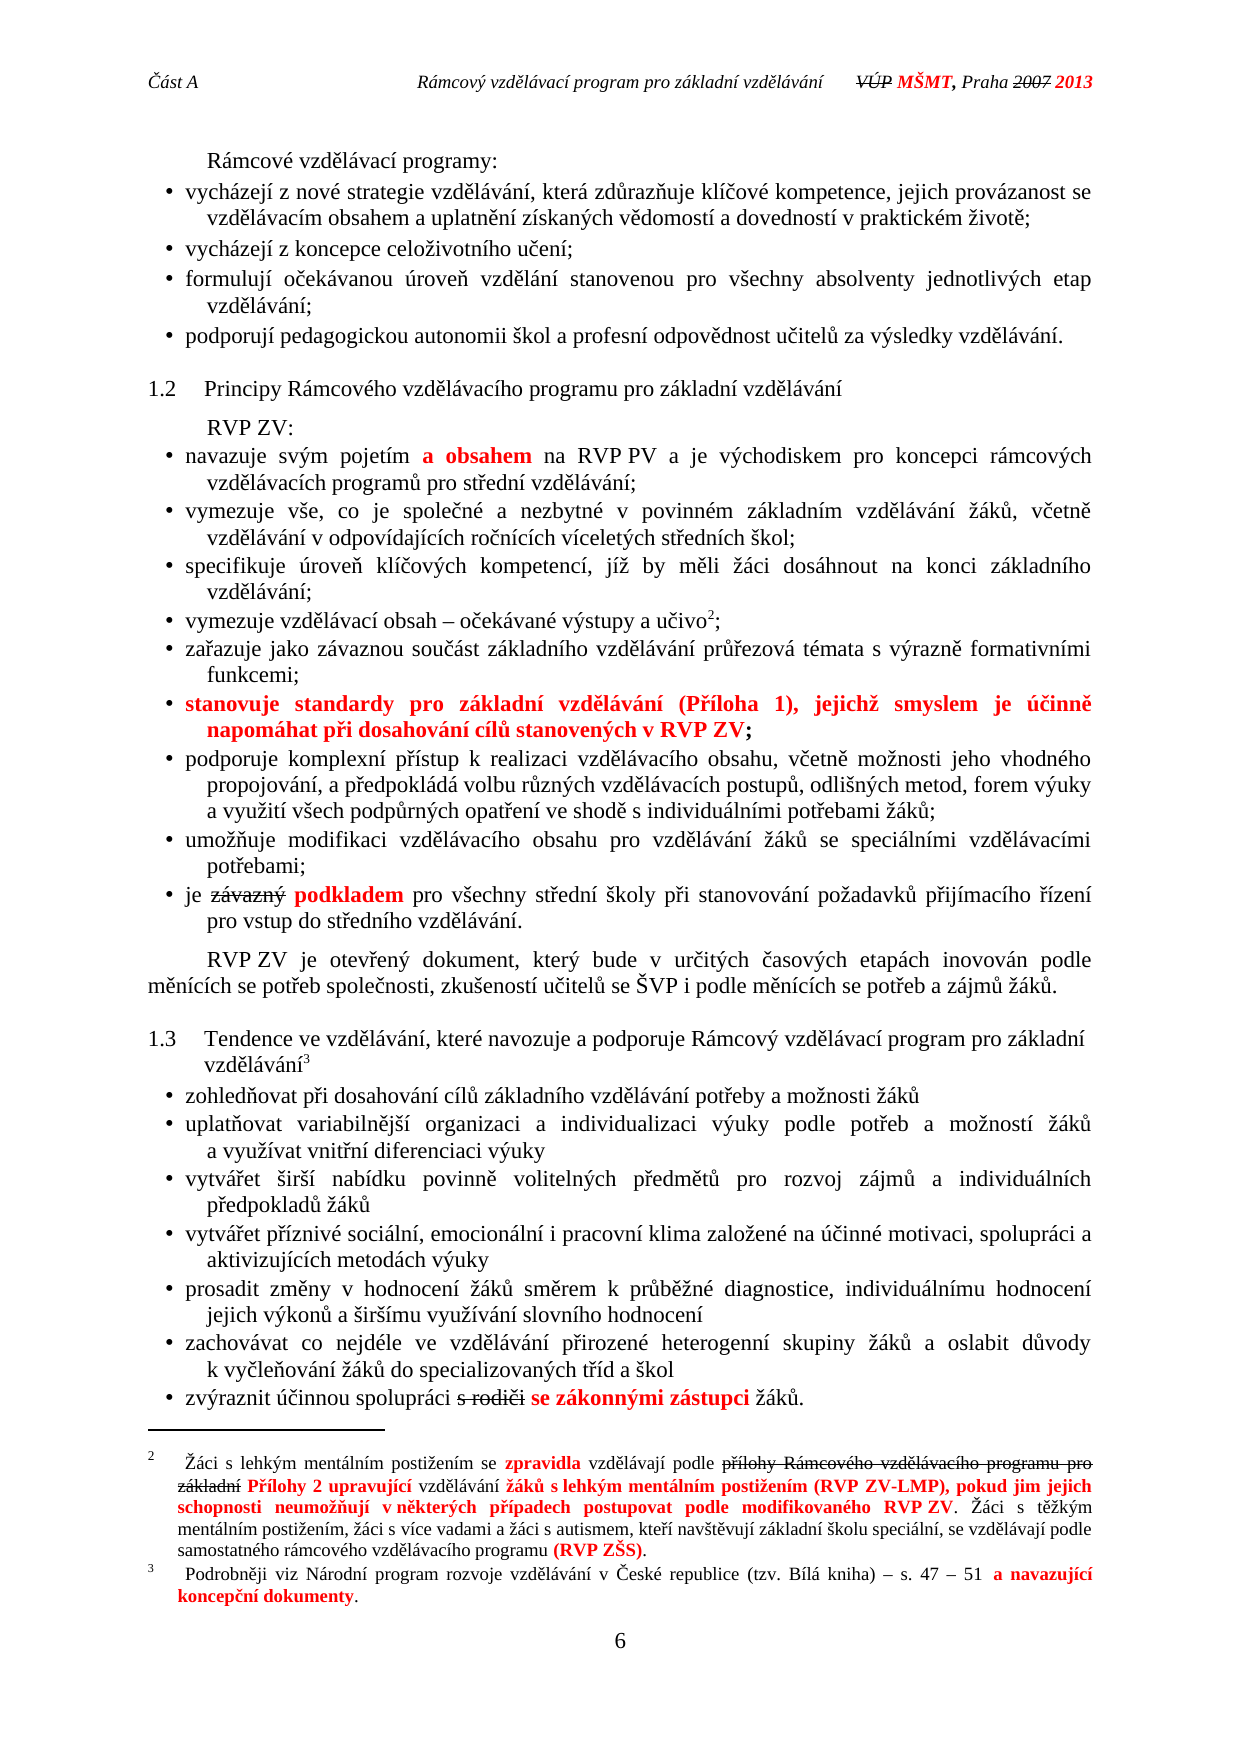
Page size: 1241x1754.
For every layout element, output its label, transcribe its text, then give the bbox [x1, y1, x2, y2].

text zařazuje jako závaznou součást základního vzdělávání průřezová témata s výrazně formativními funkcemi; [165, 635, 1093, 688]
text 1.3 Tendence ve vzdělávání, které navozuje a podporuje Rámcový vzdělávací program pro základní vzdělávání [148, 1025, 1093, 1078]
text Rámcové vzdělávací programy: [148, 148, 1093, 174]
text prosadit změny v hodnocení žáků směrem k průběžné diagnostice, individuálnímu hodnocení jejich výkonů a širšímu využívání slovního hodnocení [165, 1275, 1093, 1327]
text umožňuje modifikaci vzdělávacího obsahu pro vzdělávání žáků se speciálními vzdělávacími potřebami; [165, 826, 1093, 879]
text RVP ZV: [148, 414, 1093, 440]
text uplatňovat variabilnější organizaci a individualizaci výuky podle potřeb a možností žáků a využívat vnitřní diferenciaci výuky [165, 1110, 1093, 1163]
text vytvářet příznivé sociální, emocionální i pracovní klima založené na účinné motivaci, spolupráci a aktivizujících metodách výuky [165, 1220, 1093, 1273]
text stanovuje standardy pro základní vzdělávání (Příloha 1), jejichž smyslem je účinně napomáhat při dosahování cílů stanovených v RVP ZV; [165, 690, 1093, 743]
text specifikuje úroveň klíčových kompetencí, jíž by měli žáci dosáhnout na konci základního vzdělávání; [165, 552, 1093, 605]
text podporuje komplexní přístup k realizaci vzdělávacího obsahu, včetně možnosti jeho vhodného propojování, a předpokládá volbu různých vzdělávacích postupů, odlišných metod, forem výuky a využití všech podpůrných opatření ve shodě s individuálními potřebami žáků; [165, 745, 1093, 824]
text RVP ZV je otevřený dokument, který bude v určitých časových etapách inovován podle měnících se potřeb společnosti, zkušeností učitelů se ŠVP i podle měnících se potřeb a zájmů žáků. [148, 946, 1093, 999]
text vycházejí z nové strategie vzdělávání, která zdůrazňuje klíčové kompetence, jejich provázanost se vzdělávacím obsahem a uplatnění získaných vědomostí a dovedností v praktickém životě; [165, 178, 1093, 231]
text 1.2 Principy Rámcového vzdělávacího programu pro základní vzdělávání [148, 375, 1093, 401]
text formulují očekávanou úroveň vzdělání stanovenou pro všechny absolventy jednotlivých etap vzdělávání; [165, 266, 1093, 318]
text navazuje svým pojetím a obsahem na RVP PV a je východiskem pro koncepci rámcových vzdělávacích programů pro střední vzdělávání; [165, 442, 1093, 495]
text vycházejí z koncepce celoživotního učení; [165, 235, 1093, 261]
text zohledňovat při dosahování cílů základního vzdělávání potřeby a možnosti žáků [165, 1082, 1093, 1108]
text zvýraznit účinnou spolupráci s rodiči se zákonnými zástupci žáků. [165, 1384, 1093, 1411]
text vymezuje vzdělávací obsah – očekávané výstupy a učivo; [165, 607, 1093, 633]
text vymezuje vše, co je společné a nezbytné v povinném základním vzdělávání žáků, včetně vzdělávání v odpovídajících ročnících víceletých středních škol; [165, 497, 1093, 550]
text vytvářet širší nabídku povinně volitelných předmětů pro rozvoj zájmů a individuálních předpokladů žáků [165, 1165, 1093, 1218]
text zachovávat co nejdéle ve vzdělávání přirozené heterogenní skupiny žáků a oslabit důvody k vyčleňování žáků do specializovaných tříd a škol [165, 1329, 1093, 1382]
text podporují pedagogickou autonomii škol a profesní odpovědnost učitelů za výsledky vzdělávání. [165, 322, 1093, 349]
text je závazný podkladem pro všechny střední školy při stanovování požadavků přijímacího řízení pro vstup do středního vzdělávání. [165, 881, 1093, 933]
